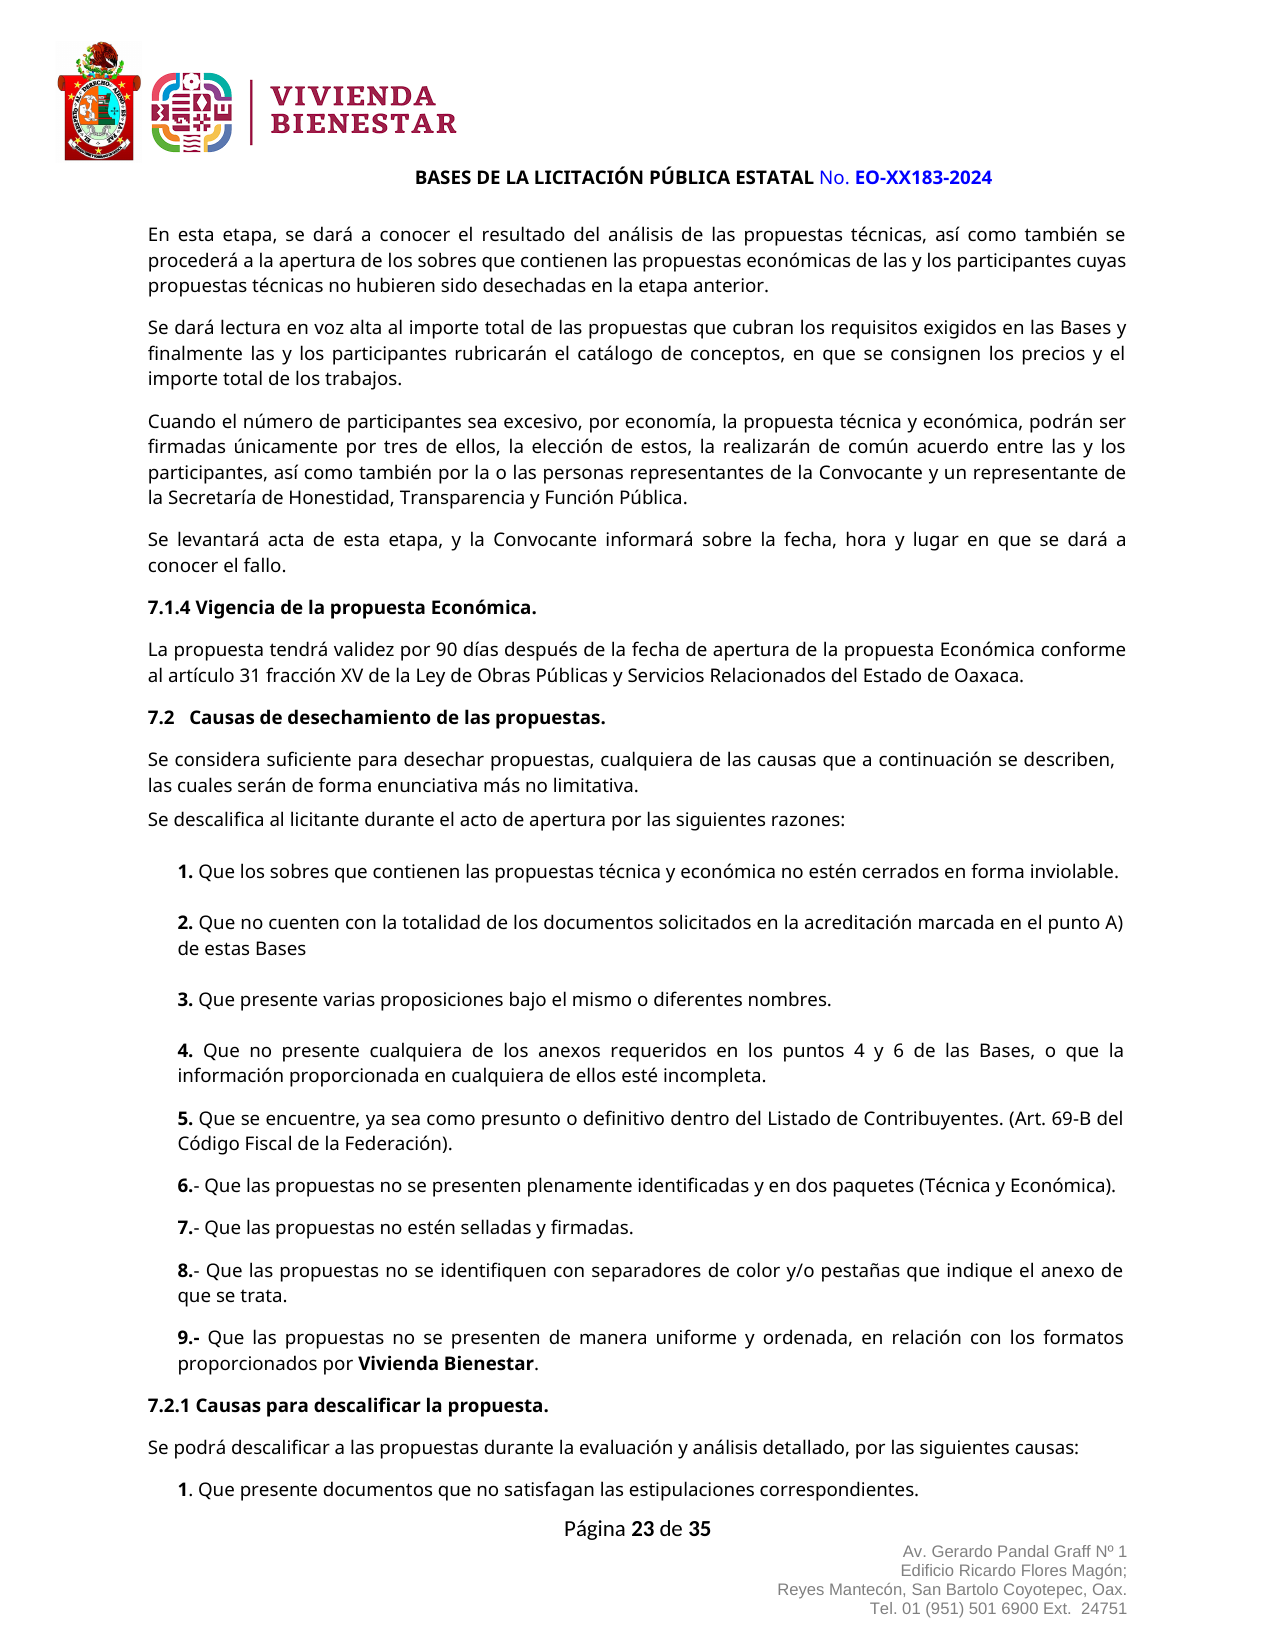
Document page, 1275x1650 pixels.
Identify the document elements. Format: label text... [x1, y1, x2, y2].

text 1. Que presente documentos que no satisfagan las estipulaciones correspondientes. [177, 1477, 1125, 1502]
text La propuesta tendrá validez por 90 días después de la fecha de apertura de la propuesta Económica conforme al artículo 31 fracción XV de la Ley de Obras Públicas y Servicios Relacionados del Estado de Oaxaca. [148, 637, 1127, 688]
text Se dará lectura en voz alta al importe total de las propuestas que cubran los requisitos exigidos en las Bases y finalmente las y los participantes rubricarán el catálogo de conceptos, en que se consignen los precios y el importe total de los trabajos. [148, 315, 1127, 391]
text 9.- Que las propuestas no se presenten de manera uniforme y ordenada, en relación con los formatos proporcionados por Vivienda Bienestar. [177, 1324, 1125, 1376]
text Se descalifica al licitante durante el acto de apertura por las siguientes razones: [148, 806, 1125, 831]
text 4. Que no presente cualquiera de los anexos requeridos en los puntos 4 y 6 de las Bases, o que la información proporcionada en cualquiera de ellos esté incompleta. [177, 1037, 1125, 1088]
text 7.2.1 Causas para descalificar la propuesta. [148, 1392, 1125, 1418]
text 5. Que se encuentre, ya sea como presunto o definitivo dentro del Listado de Contribuyentes. (Art. 69-B del Código Fiscal de la Federación). [177, 1105, 1125, 1156]
text 8.- Que las propuestas no se identifiquen con separadores de color y/o pestañas que indique el anexo de que se trata. [177, 1257, 1125, 1308]
text Se podrá descalificar a las propuestas durante la evaluación y análisis detallado, por las siguientes causas: [148, 1434, 1125, 1460]
text Se considera suficiente para desechar propuestas, cualquiera de las causas que a continuación se describen, las cuales serán de forma enunciativa más no limitativa. [148, 746, 1117, 797]
text 2. Que no cuenten con la totalidad de los documentos solicitados en la acreditación marcada en el punto A) de estas Bases [177, 909, 1125, 961]
picture [55, 41, 143, 163]
text 6.- Que las propuestas no se presenten plenamente identificadas y en dos paquetes (Técnica y Económica). [177, 1172, 1125, 1198]
text 7.- Que las propuestas no estén selladas y firmadas. [177, 1215, 1125, 1240]
text En esta etapa, se dará a conocer el resultado del análisis de las propuestas técnicas, así como también se procederá a la apertura de los sobres que contienen las propuestas económicas de las y los participantes cuyas propuestas técnicas no hubieren sido desechadas en la etapa anterior. [148, 221, 1127, 298]
text Cuando el número de participantes sea excesivo, por economía, la propuesta técnica y económica, podrán ser firmadas únicamente por tres de ellos, la elección de estos, la realizarán de común acuerdo entre las y los participantes, así como también por la o las personas representantes de la Convocante y un representante de la Secretaría de Honestidad, Transparencia y Función Pública. [148, 408, 1127, 510]
text 1. Que los sobres que contienen las propuestas técnica y económica no estén cerrados en forma inviolable. [177, 858, 1125, 884]
text 7.2 Causas de desechamiento de las propuestas. [148, 704, 1127, 730]
text Se levantará acta de esta etapa, y la Convocante informará sobre la fecha, hora y lugar en que se dará a conocer el fallo. [148, 527, 1127, 578]
text 3. Que presente varias proposiciones bajo el mismo o diferentes nombres. [177, 986, 1125, 1012]
text 7.1.4 Vigencia de la propuesta Económica. [148, 594, 1127, 620]
picture [147, 64, 473, 161]
